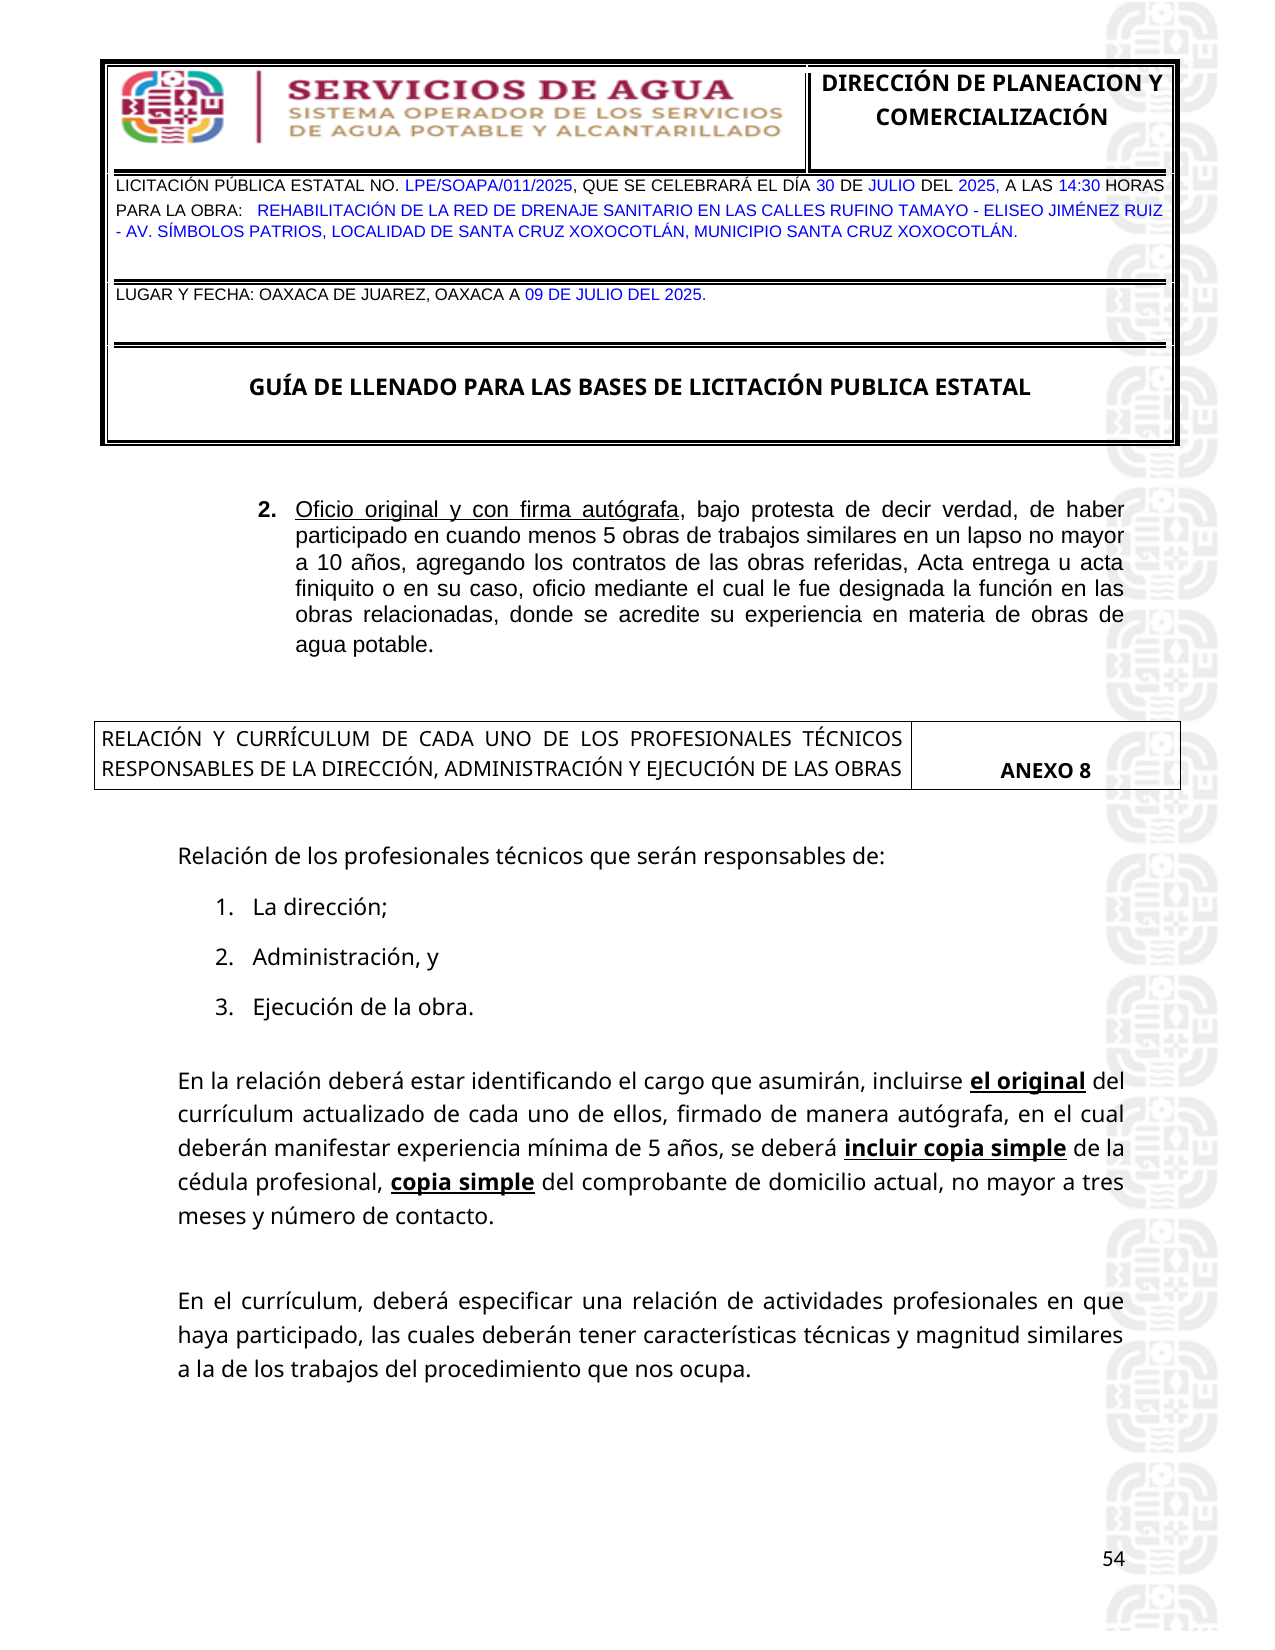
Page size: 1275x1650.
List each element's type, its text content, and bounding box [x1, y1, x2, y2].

list Administración, y [215, 941, 1125, 972]
list Oficio original y con firma autógrafa, bajo protesta de decir verdad, de haber participado en cuando menos 5 obras de trabajos similares en un lapso no mayor a 10 años, agregando los contratos de las obras referidas, Acta entrega u acta finiquito o en su caso, oficio mediante el cual le fue designada la función en las obras relacionadas, donde se acredite su experiencia en materia de obras de agua potable. [258, 496, 1125, 659]
table_header ANEXO 8 [912, 722, 1180, 789]
list Ejecución de la obra. [215, 991, 1125, 1023]
picture [117, 67, 791, 156]
text En el currículum, deberá especificar una relación de actividades profesionales en que haya participado, las cuales deberán tener características técnicas y magnitud similares a la de los trabajos del procedimiento que nos ocupa. [177, 1285, 1125, 1384]
list La dirección; [215, 891, 1125, 922]
table_header RELACIÓN Y CURRÍCULUM DE CADA UNO DE LOS PROFESIONALES TÉCNICOS RESPONSABLES DE LA DIRECCIÓN, ADMINISTRACIÓN Y EJECUCIÓN DE LAS OBRAS [95, 722, 911, 789]
text En la relación deberá estar identificando el cargo que asumirán, incluirse el original del currículum actualizado de cada uno de ellos, firmado de manera autógrafa, en el cual deberán manifestar experiencia mínima de 5 años, se deberá incluir copia simple de la cédula profesional, copia simple del comprobante de domicilio actual, no mayor a tres meses y número de contacto. [177, 1064, 1125, 1231]
picture [1091, 2, 1221, 1631]
picture [1091, 64, 1175, 444]
text Relación de los profesionales técnicos que serán responsables de: [177, 840, 1125, 871]
